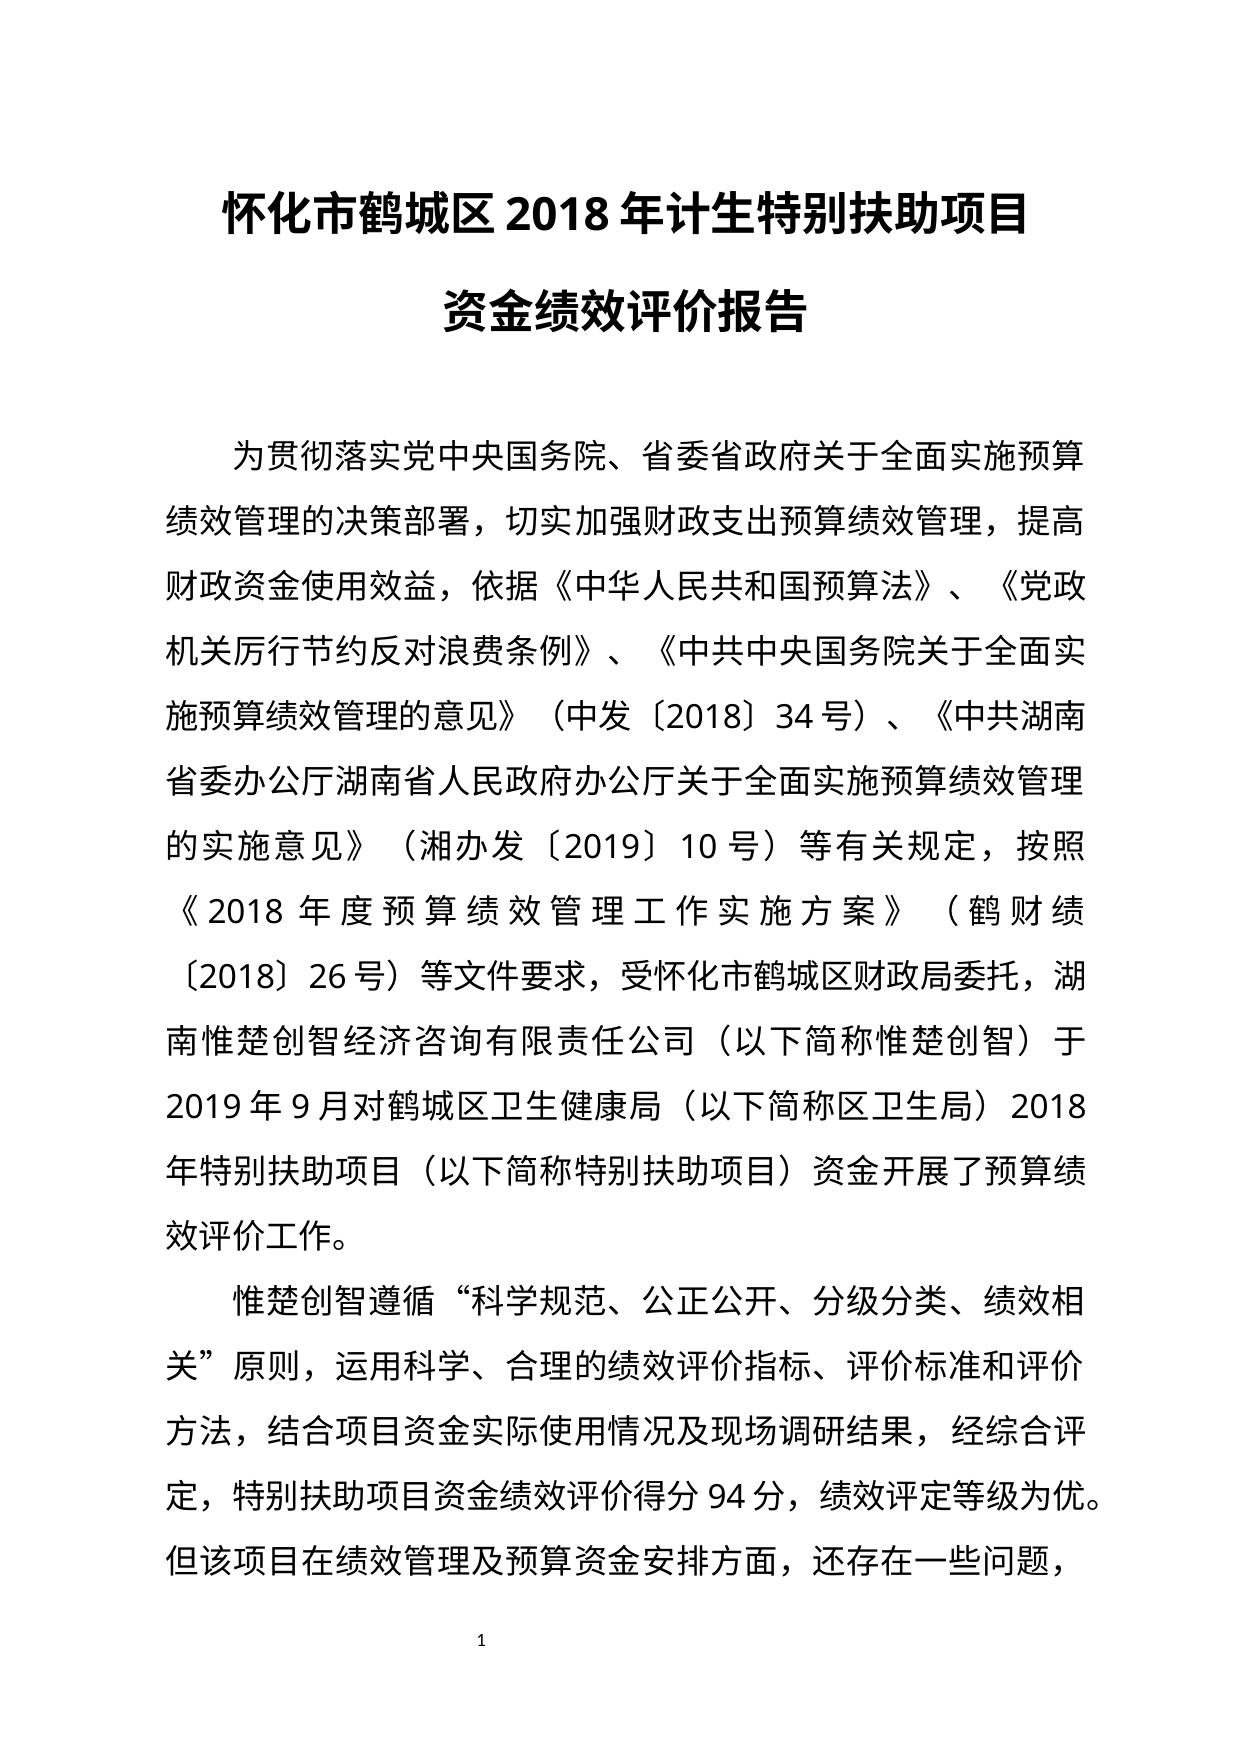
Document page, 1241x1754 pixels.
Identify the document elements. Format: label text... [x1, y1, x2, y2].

text 怀化市鹤城区2018年计生特别扶助项目 [165, 162, 1087, 259]
text 资金绩效评价报告 [165, 259, 1087, 357]
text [165, 1267, 1087, 1592]
text 为贯彻落实党中央国务院、省委省政府关于全面实施预算绩效管理的决策部署，切实加强财政支出预算绩效管理，提高财政资金使用效益，依据《中华人民共和国预算法》、《党政机关厉行节约反对浪费条例》、《中共中央国务院关于全面实施预算绩效管理的意见》（中发〔2018〕34号）、《中共湖南省委办公厅湖南省人民政府办公厅关于全面实施预算绩效管理的实施意见》（湘办发〔2019〕10号）等有关规定，按照《2018年度预算绩效管理工作实施方案》（鹤财绩〔2018〕26号）等文件要求，受怀化市鹤城区财政局委托，湖南惟楚创智经济咨询有限责任公司（以下简称惟楚创智）于2019年9月对鹤城区卫生健康局（以下简称区卫生局）2018年特别扶助项目（以下简称特别扶助项目）资金开展了预算绩效评价工作。 [165, 422, 1087, 1267]
